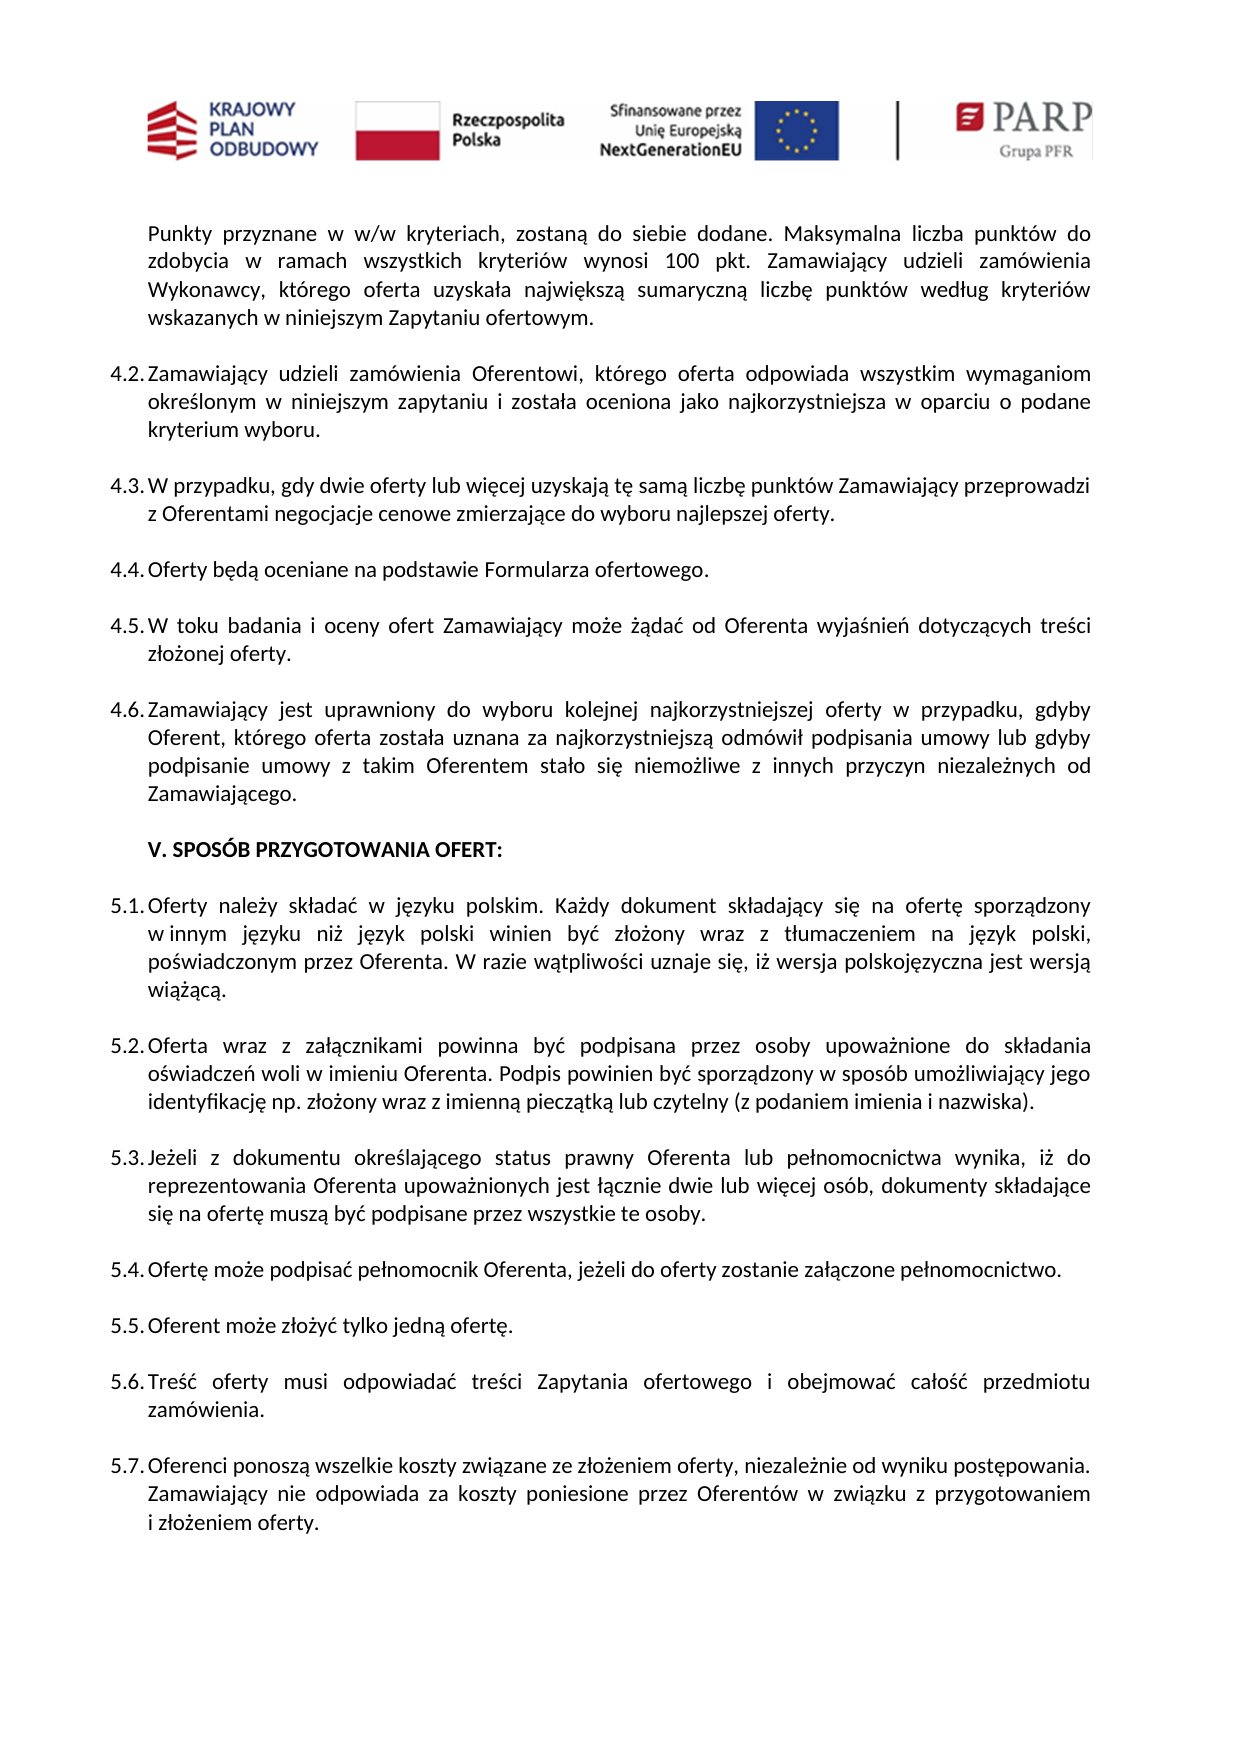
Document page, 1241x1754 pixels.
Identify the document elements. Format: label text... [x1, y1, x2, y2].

list W toku badania i oceny ofert Zamawiający może żądać od Oferenta wyjaśnień dotyczących treści złożonej oferty. [110, 611, 1093, 667]
list Oferenci ponoszą wszelkie koszty związane ze złożeniem oferty, niezależnie od wyniku postępowania. Zamawiający nie odpowiada za koszty poniesione przez Oferentów w związku z przygotowaniem i złożeniem oferty. [110, 1452, 1093, 1536]
list Oferent może złożyć tylko jedną ofertę. [110, 1311, 1093, 1339]
list Zamawiający jest uprawniony do wyboru kolejnej najkorzystniejszej oferty w przypadku, gdyby Oferent, którego oferta została uznana za najkorzystniejszą odmówił podpisania umowy lub gdyby podpisanie umowy z takim Oferentem stało się niemożliwe z innych przyczyn niezależnych od Zamawiającego. [110, 695, 1093, 807]
list W przypadku, gdy dwie oferty lub więcej uzyskają tę samą liczbę punktów Zamawiający przeprowadzi z Oferentami negocjacje cenowe zmierzające do wyboru najlepszej oferty. [110, 471, 1093, 527]
list Oferty będą oceniane na podstawie Formularza ofertowego. [110, 555, 1093, 583]
list Oferta wraz z załącznikami powinna być podpisana przez osoby upoważnione do składania oświadczeń woli w imieniu Oferenta. Podpis powinien być sporządzony w sposób umożliwiający jego identyfikację np. złożony wraz z imienną pieczątką lub czytelny (z podaniem imienia i nazwiska). [110, 1031, 1093, 1115]
list Zamawiający udzieli zamówienia Oferentowi, którego oferta odpowiada wszystkim wymaganiom określonym w niniejszym zapytaniu i została oceniona jako najkorzystniejsza w oparciu o podane kryterium wyboru. [110, 359, 1093, 443]
text V. SPOSÓB PRZYGOTOWANIA OFERT: [148, 835, 1093, 863]
list Oferty należy składać w języku polskim. Każdy dokument składający się na ofertę sporządzony w innym języku niż język polski winien być złożony wraz z tłumaczeniem na język polski, poświadczonym przez Oferenta. W razie wątpliwości uznaje się, iż wersja polskojęzyczna jest wersją wiążącą. [110, 891, 1093, 1003]
list Jeżeli z dokumentu określającego status prawny Oferenta lub pełnomocnictwa wynika, iż do reprezentowania Oferenta upoważnionych jest łącznie dwie lub więcej osób, dokumenty składające się na ofertę muszą być podpisane przez wszystkie te osoby. [110, 1143, 1093, 1227]
list Ofertę może podpisać pełnomocnik Oferenta, jeżeli do oferty zostanie załączone pełnomocnictwo. [110, 1255, 1093, 1283]
picture [147, 101, 1093, 163]
text Punkty przyznane w w/w kryteriach, zostaną do siebie dodane. Maksymalna liczba punktów do zdobycia w ramach wszystkich kryteriów wynosi 100 pkt. Zamawiający udzieli zamówienia Wykonawcy, którego oferta uzyskała największą sumaryczną liczbę punktów według kryteriów wskazanych w niniejszym Zapytaniu ofertowym. [148, 219, 1093, 331]
list Treść oferty musi odpowiadać treści Zapytania ofertowego i obejmować całość przedmiotu zamówienia. [110, 1367, 1093, 1423]
